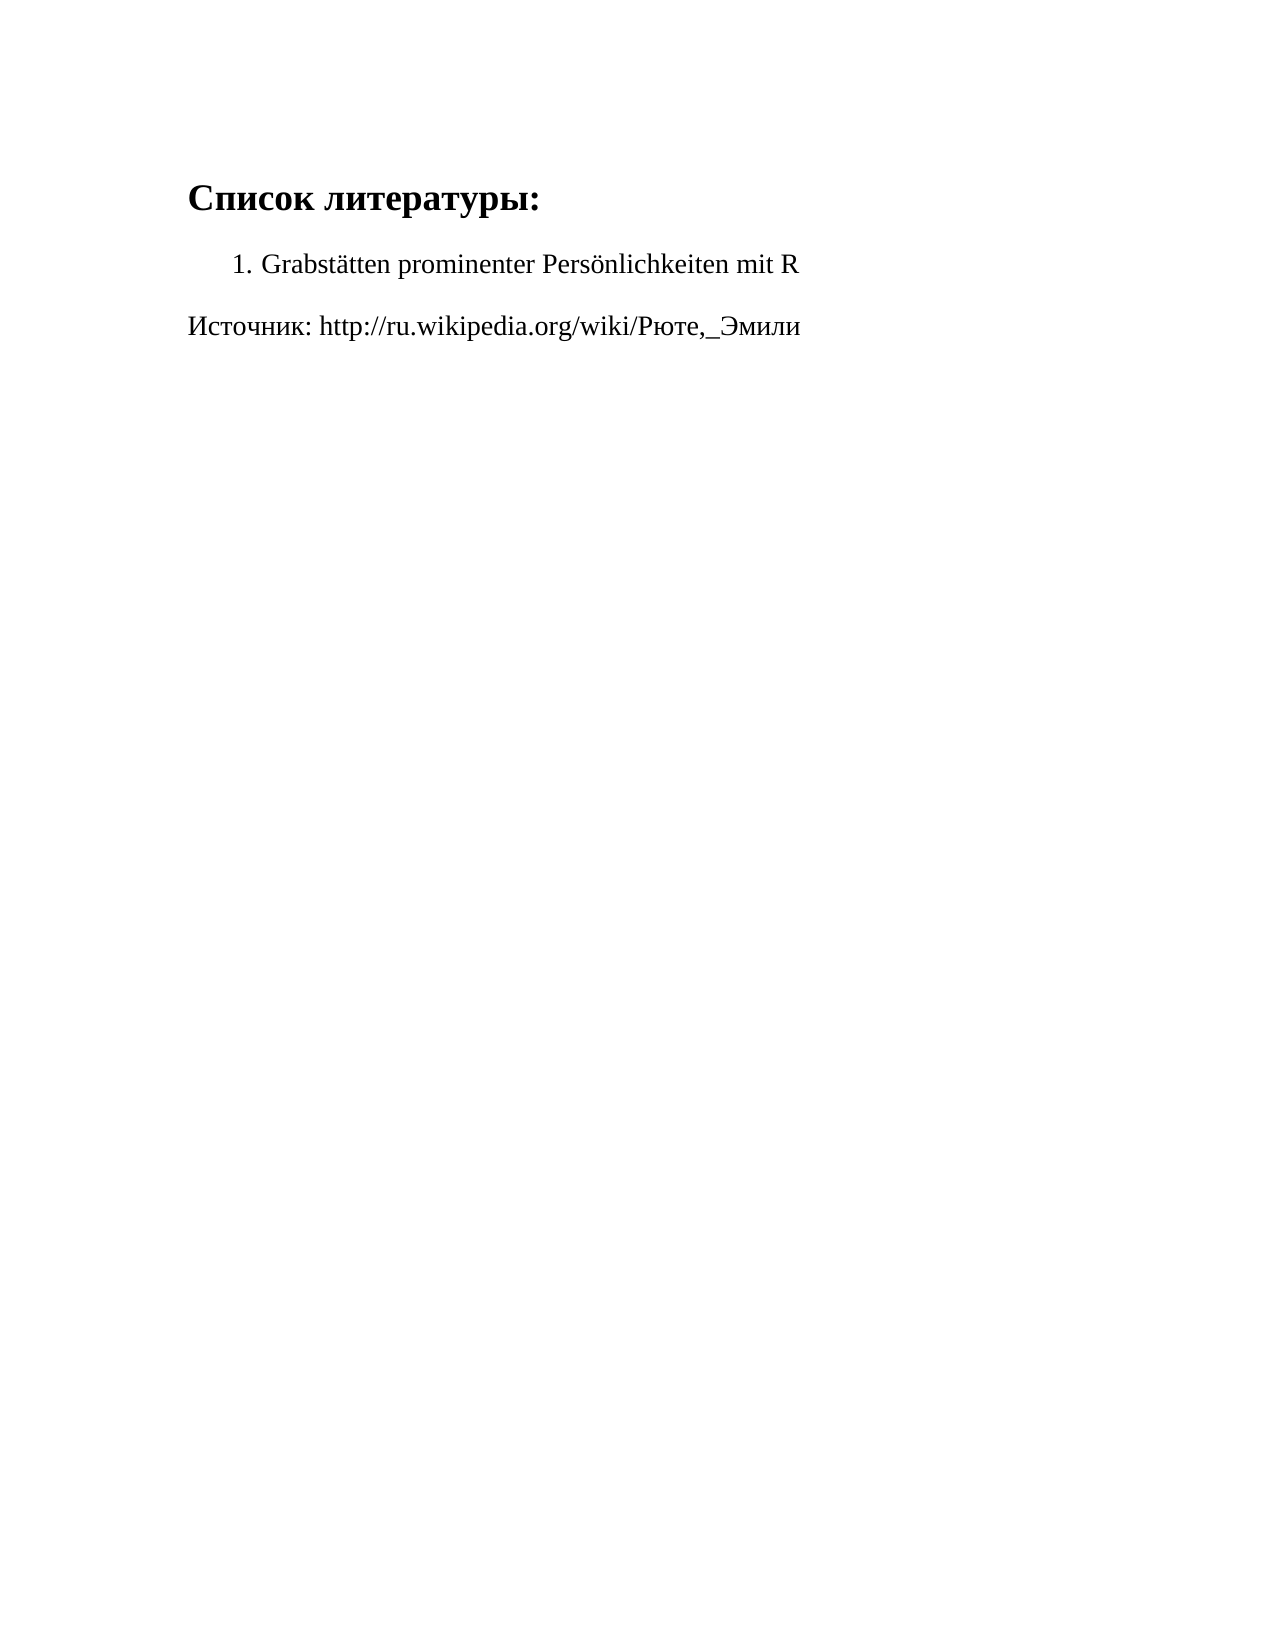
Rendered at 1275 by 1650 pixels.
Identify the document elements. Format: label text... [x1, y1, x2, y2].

list Список литературы: [187, 175, 1087, 218]
list Grabstätten prominenter Persönlichkeiten mit R [232, 248, 1087, 280]
text Источник: http://ru.wikipedia.org/wiki/Рюте,_Эмили [187, 309, 1087, 342]
